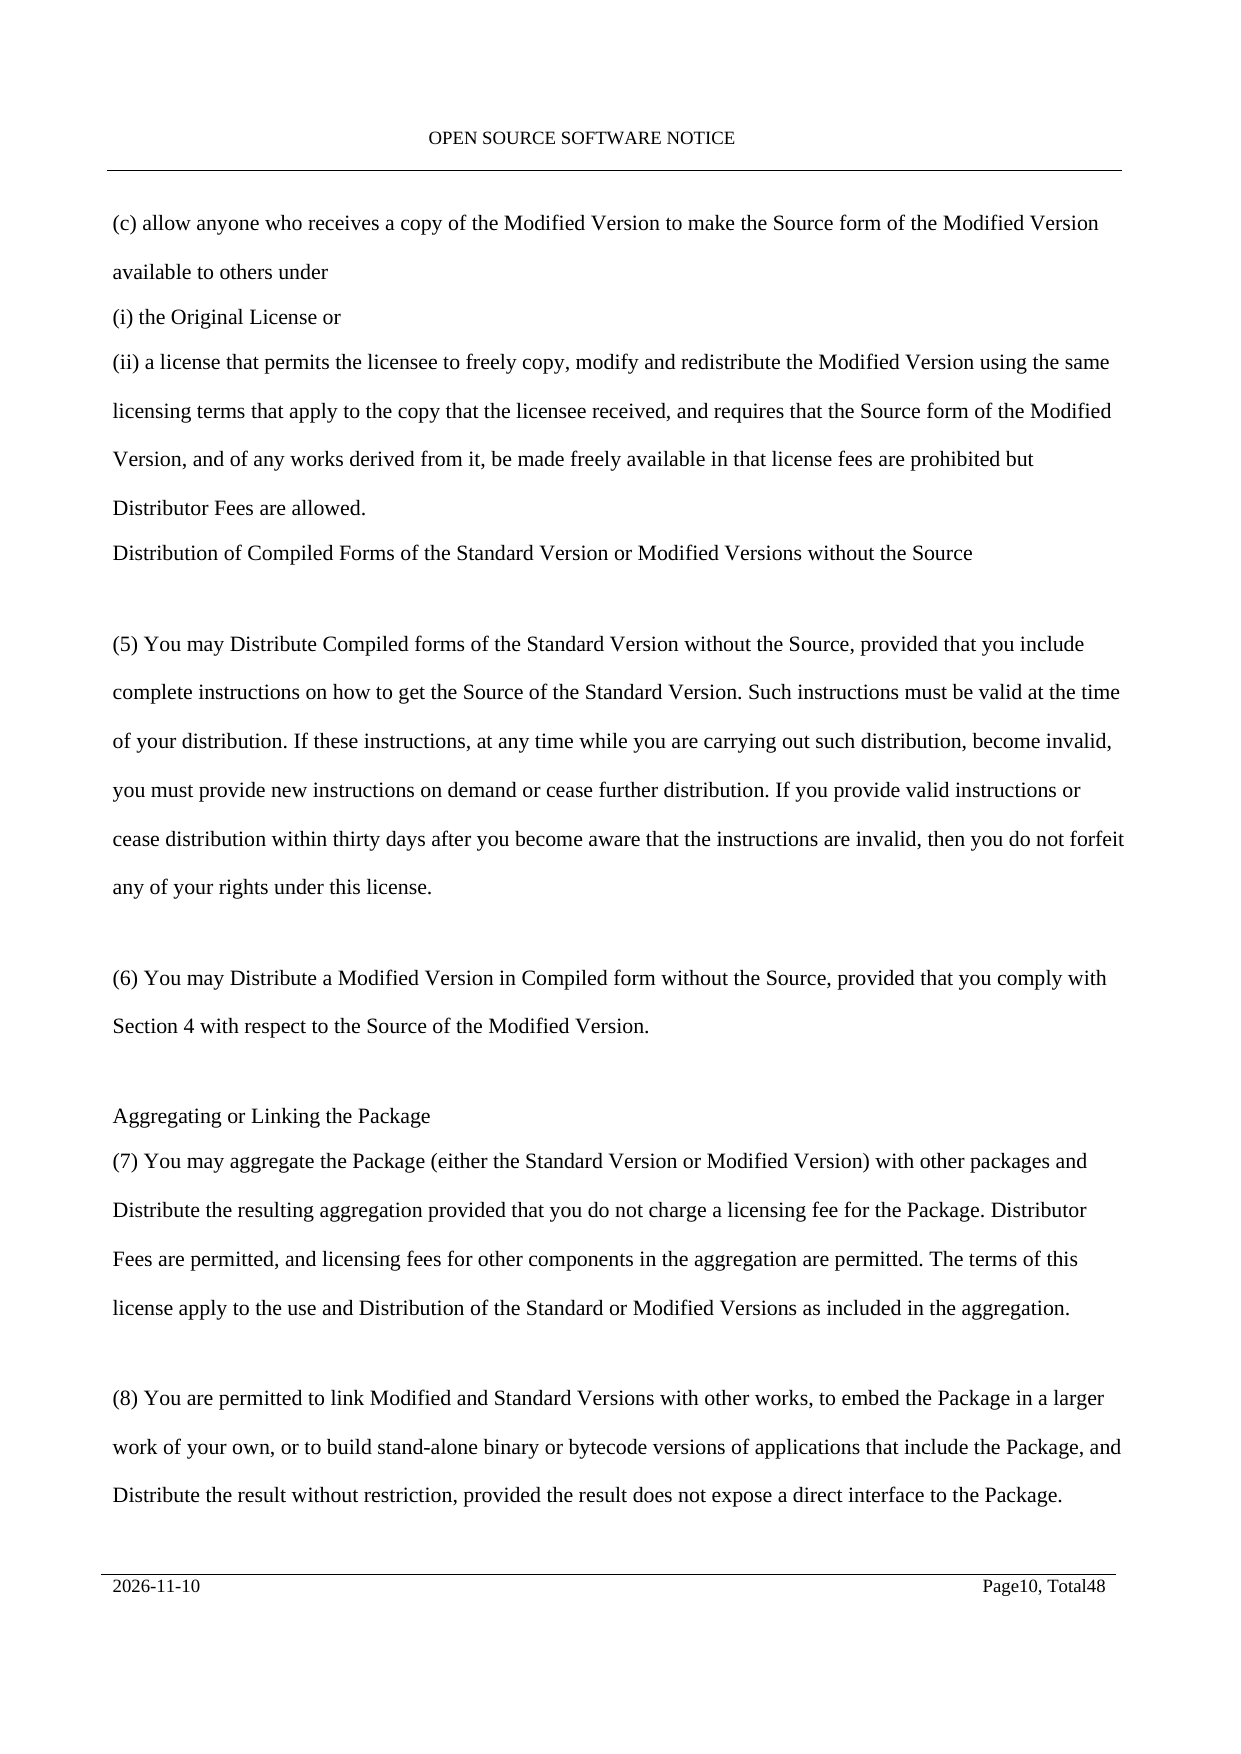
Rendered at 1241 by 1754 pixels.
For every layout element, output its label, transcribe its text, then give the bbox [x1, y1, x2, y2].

text Distribution of Compiled Forms of the Standard Version or Modified Versions without the Source [112, 537, 1128, 569]
text Aggregating or Linking the Package [112, 1100, 1128, 1132]
text (c) allow anyone who receives a copy of the Modified Version to make the Source form of the Modified Version available to others under [112, 206, 1128, 288]
text (7) You may aggregate the Package (either the Standard Version or Modified Version) with other packages and Distribute the resulting aggregation provided that you do not charge a licensing fee for the Package. Distributor Fees are permitted, and licensing fees for other components in the aggregation are permitted. The terms of this license apply to the use and Distribution of the Standard or Modified Versions as included in the aggregation. [112, 1145, 1128, 1324]
text (i) the Original License or [112, 300, 1128, 333]
text (5) You may Distribute Compiled forms of the Standard Version without the Source, provided that you include complete instructions on how to get the Source of the Standard Version. Such instructions must be valid at the time of your distribution. If these instructions, at any time while you are carrying out such distribution, become invalid, you must provide new instructions on demand or cease further distribution. If you provide valid instructions or cease distribution within thirty days after you become aware that the instructions are invalid, then you do not forfeit any of your rights under this license. [112, 627, 1128, 903]
text (6) You may Distribute a Modified Version in Compiled form without the Source, provided that you comply with Section 4 with respect to the Source of the Modified Version. [112, 961, 1128, 1042]
text (8) You are permitted to link Modified and Standard Versions with other works, to embed the Package in a larger work of your own, or to build stand-alone binary or bytecode versions of applications that include the Package, and Distribute the result without restriction, provided the result does not expose a direct interface to the Package. [112, 1381, 1128, 1511]
text (ii) a license that permits the licensee to freely copy, modify and redistribute the Modified Version using the same licensing terms that apply to the copy that the licensee received, and requires that the Source form of the Modified Version, and of any works derived from it, be made freely available in that license fees are prohibited but Distributor Fees are allowed. [112, 345, 1128, 524]
